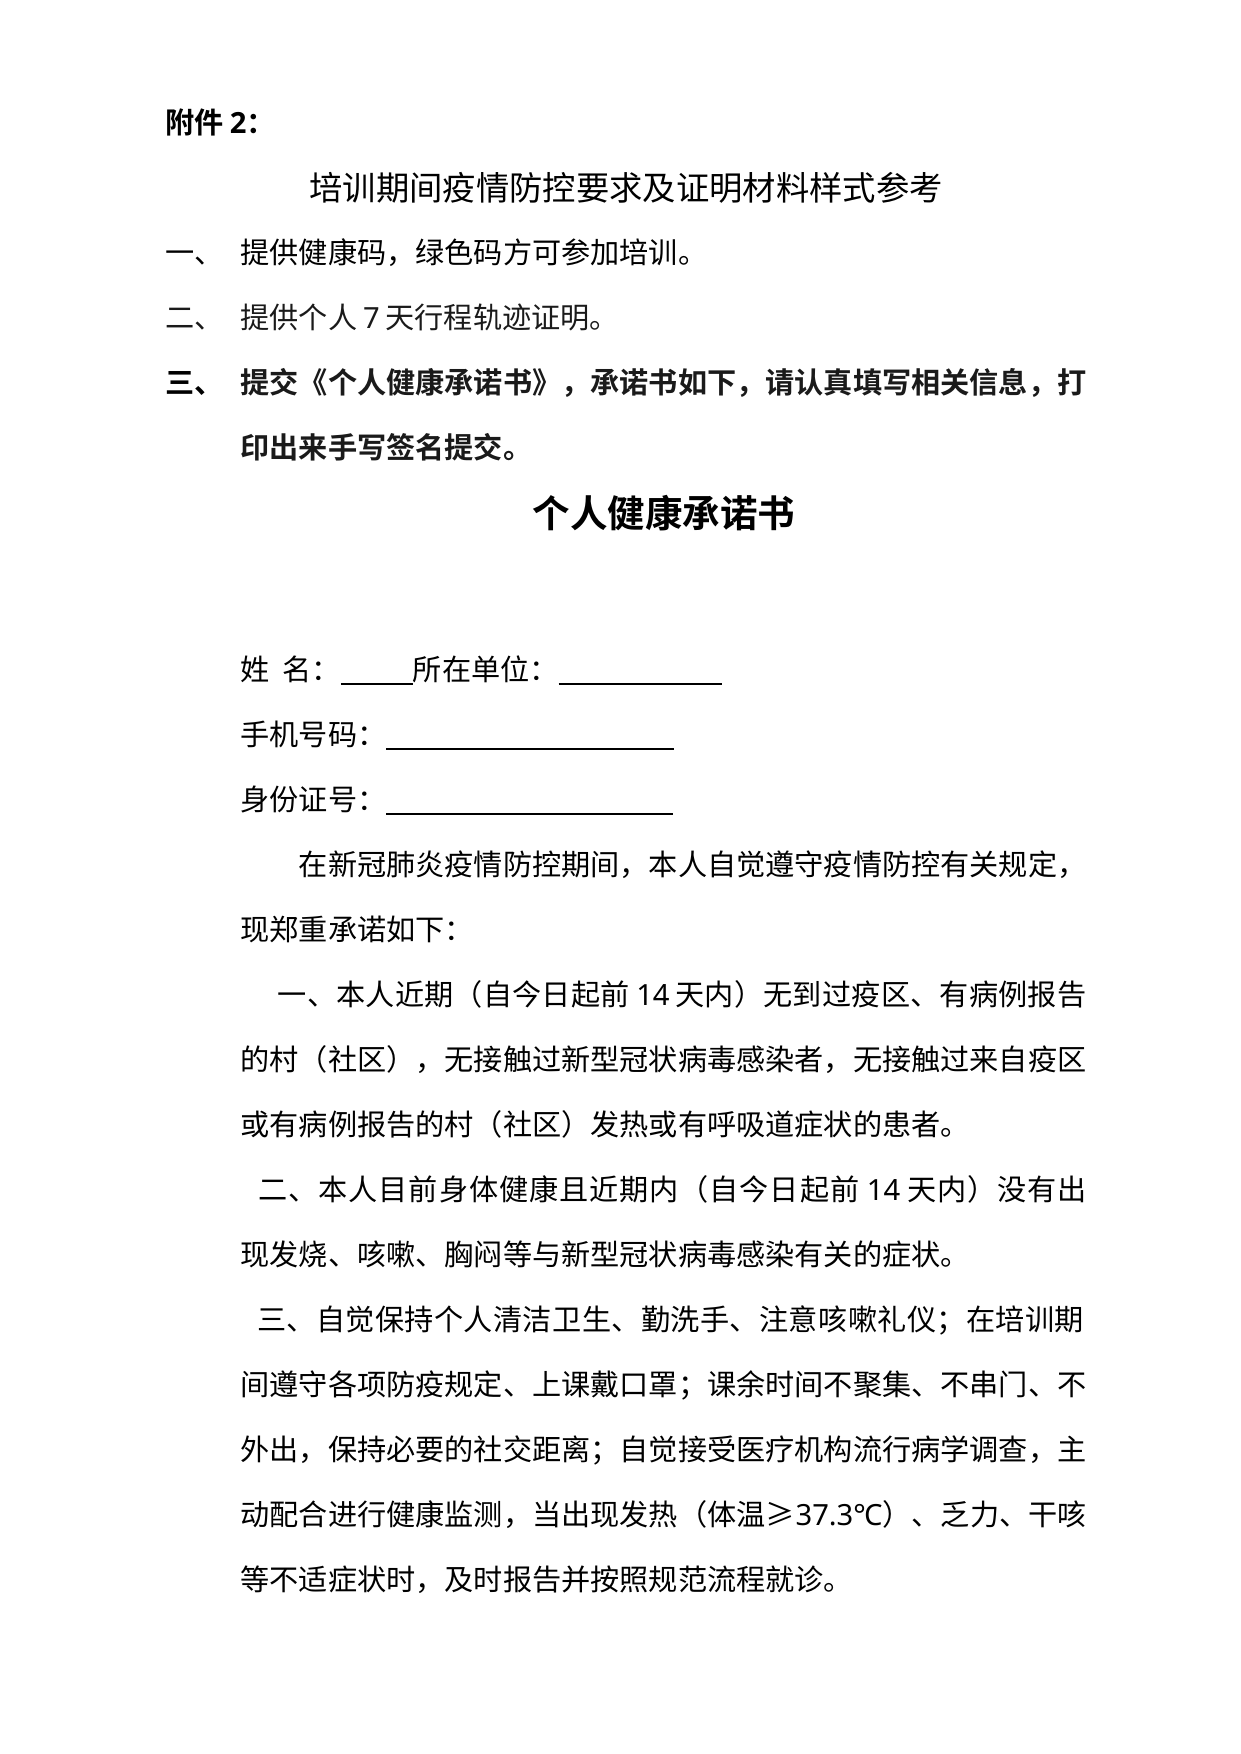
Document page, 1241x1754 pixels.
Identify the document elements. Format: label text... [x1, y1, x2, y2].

title 个人健康承诺书 [240, 478, 1087, 543]
list 二、本人目前身体健康且近期内（自今日起前14天内）没有出现发烧、咳嗽、胸闷等与新型冠状病毒感染有关的症状。 [240, 1155, 1087, 1285]
list 提供健康码，绿色码方可参加培训。 [165, 218, 1087, 283]
list 在新冠肺炎疫情防控期间，本人自觉遵守疫情防控有关规定，现郑重承诺如下： [240, 830, 1087, 960]
list 提供个人7天行程轨迹证明。 [165, 283, 1087, 348]
list 提交《个人健康承诺书》，承诺书如下，请认真填写相关信息，打印出来手写签名提交。 [165, 348, 1087, 478]
list 身份证号： [240, 765, 1087, 830]
list 三、自觉保持个人清洁卫生、勤洗手、注意咳嗽礼仪；在培训期间遵守各项防疫规定、上课戴口罩；课余时间不聚集、不串门、不外出，保持必要的社交距离；自觉接受医疗机构流行病学调查，主动配合进行健康监测，当出现发热（体温≥37.3℃）、乏力、干咳等不适症状时，及时报告并按照规范流程就诊。 [240, 1285, 1087, 1610]
list 一、本人近期（自今日起前14天内）无到过疫区、有病例报告的村（社区），无接触过新型冠状病毒感染者，无接触过来自疫区或有病例报告的村（社区）发热或有呼吸道症状的患者。 [240, 960, 1087, 1155]
list 手机号码： [240, 700, 1087, 765]
list 姓 名： 所在单位： [240, 635, 1087, 700]
text 培训期间疫情防控要求及证明材料样式参考 [165, 153, 1087, 218]
text 附件2： [165, 88, 1087, 153]
